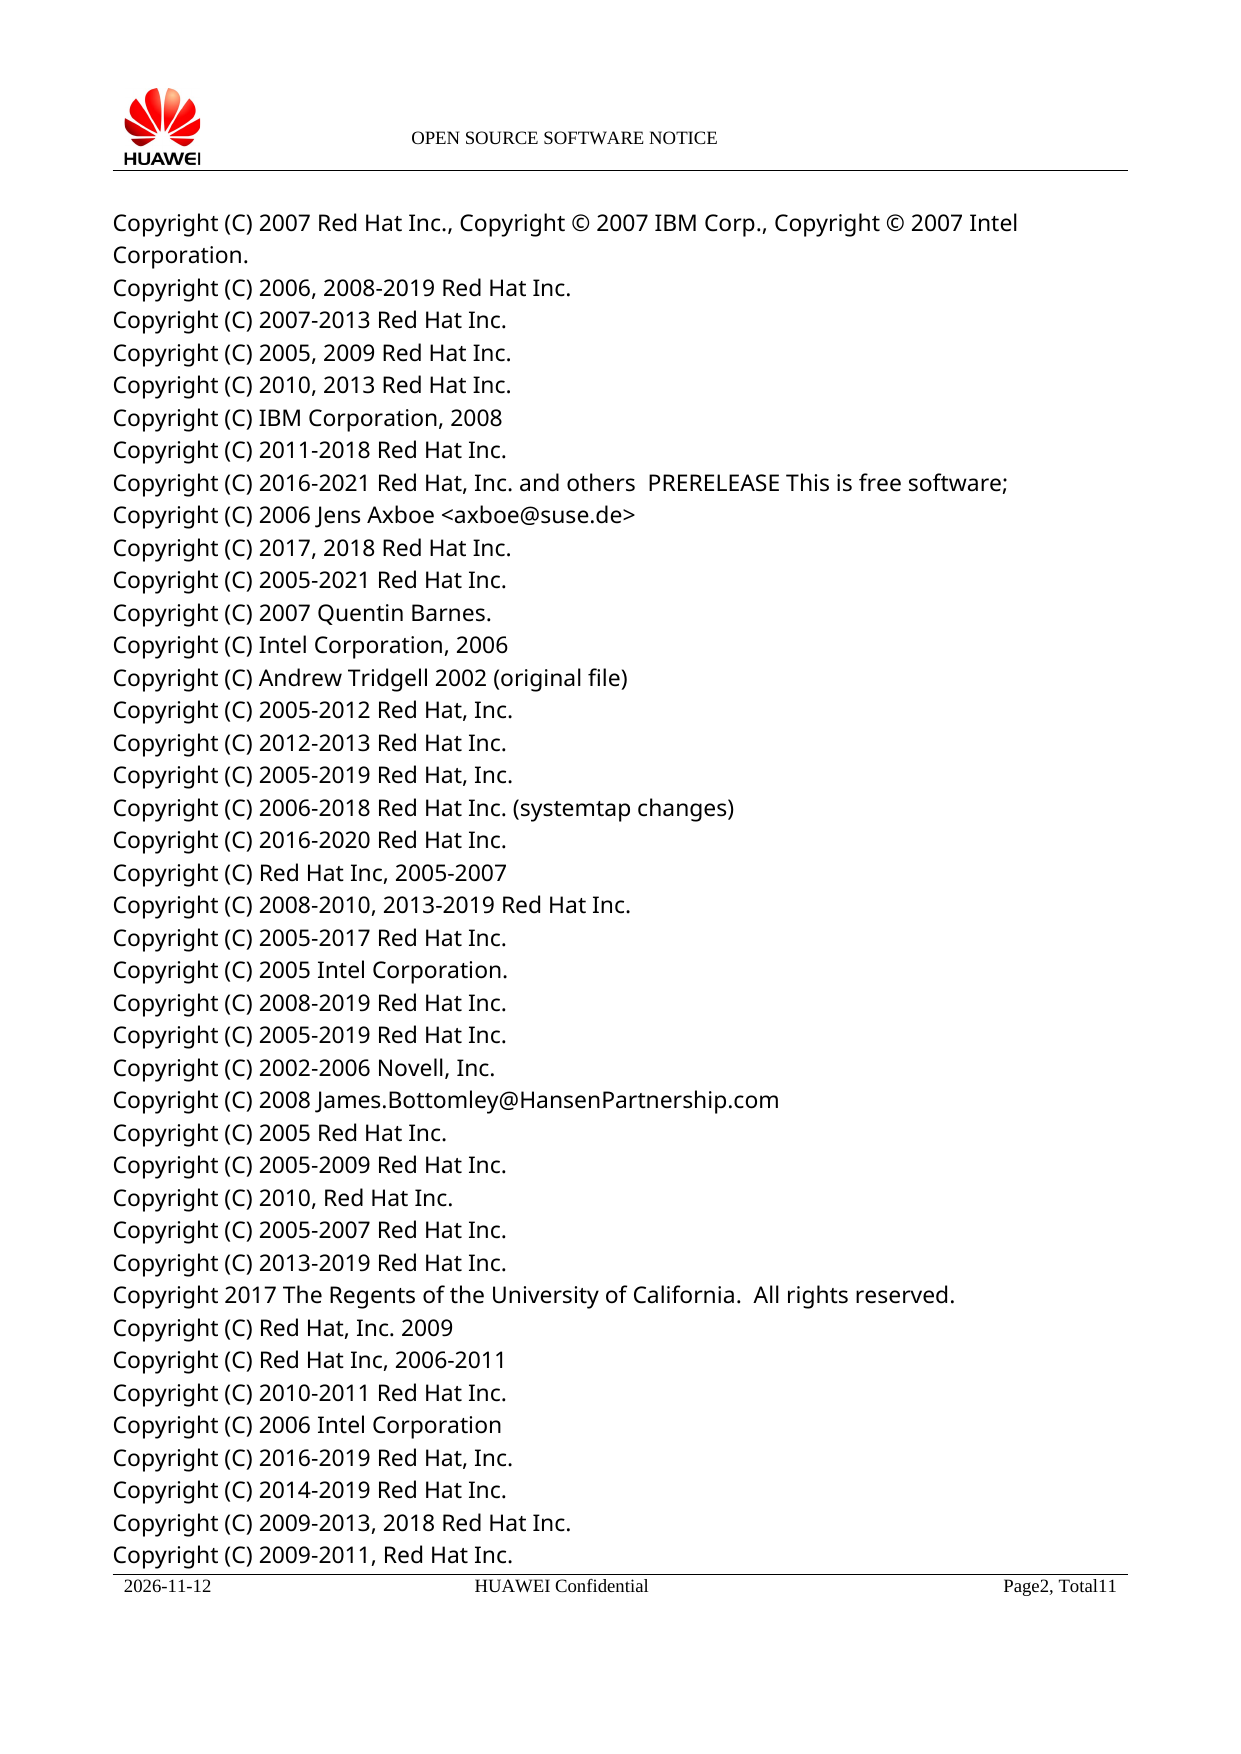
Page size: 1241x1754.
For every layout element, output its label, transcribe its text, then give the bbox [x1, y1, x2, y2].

picture [124, 88, 201, 165]
